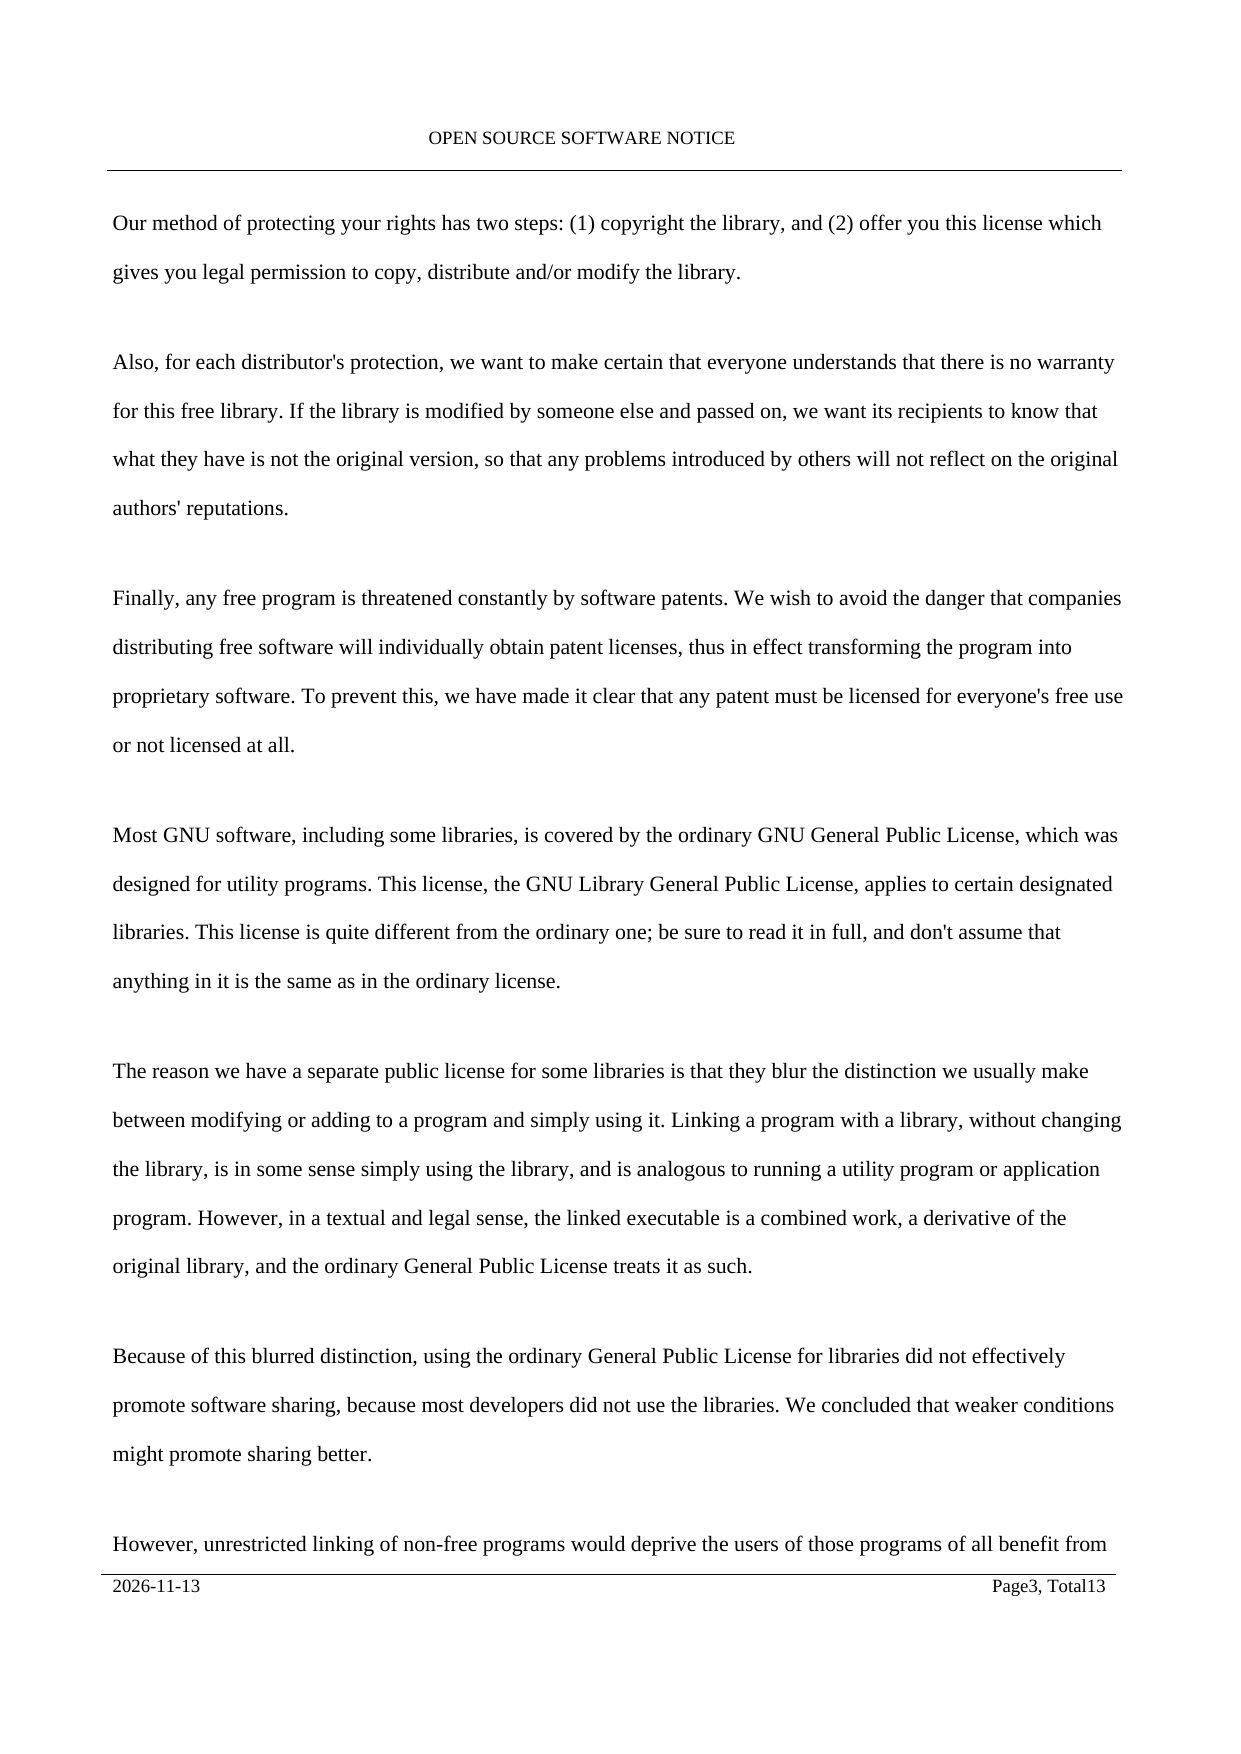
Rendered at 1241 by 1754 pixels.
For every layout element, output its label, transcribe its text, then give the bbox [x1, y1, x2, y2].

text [112, 1528, 1128, 1560]
text Because of this blurred distinction, using the ordinary General Public License for libraries did not effectively promote software sharing, because most developers did not use the libraries. We concluded that weaker conditions might promote sharing better. [112, 1340, 1128, 1470]
text Most GNU software, including some libraries, is covered by the ordinary GNU General Public License, which was designed for utility programs. This license, the GNU Library General Public License, applies to certain designated libraries. This license is quite different from the ordinary one; be sure to read it in full, and don't assume that anything in it is the same as in the ordinary license. [112, 818, 1128, 997]
text Finally, any free program is threatened constantly by software patents. We wish to avoid the danger that companies distributing free software will individually obtain patent licenses, thus in effect transforming the program into proprietary software. To prevent this, we have made it clear that any patent must be licensed for everyone's free use or not licensed at all. [112, 582, 1128, 761]
text The reason we have a separate public license for some libraries is that they blur the distinction we usually make between modifying or adding to a program and simply using it. Linking a program with a library, without changing the library, is in some sense simply using the library, and is analogous to running a utility program or application program. However, in a textual and legal sense, the linked executable is a combined work, a derivative of the original library, and the ordinary General Public License treats it as such. [112, 1055, 1128, 1282]
text Also, for each distributor's protection, we want to make certain that everyone understands that there is no warranty for this free library. If the library is modified by someone else and passed on, we want its recipients to know that what they have is not the original version, so that any problems introduced by others will not reflect on the original authors' reputations. [112, 345, 1128, 524]
text Our method of protecting your rights has two steps: (1) copyright the library, and (2) offer you this license which gives you legal permission to copy, distribute and/or modify the library. [112, 206, 1128, 288]
